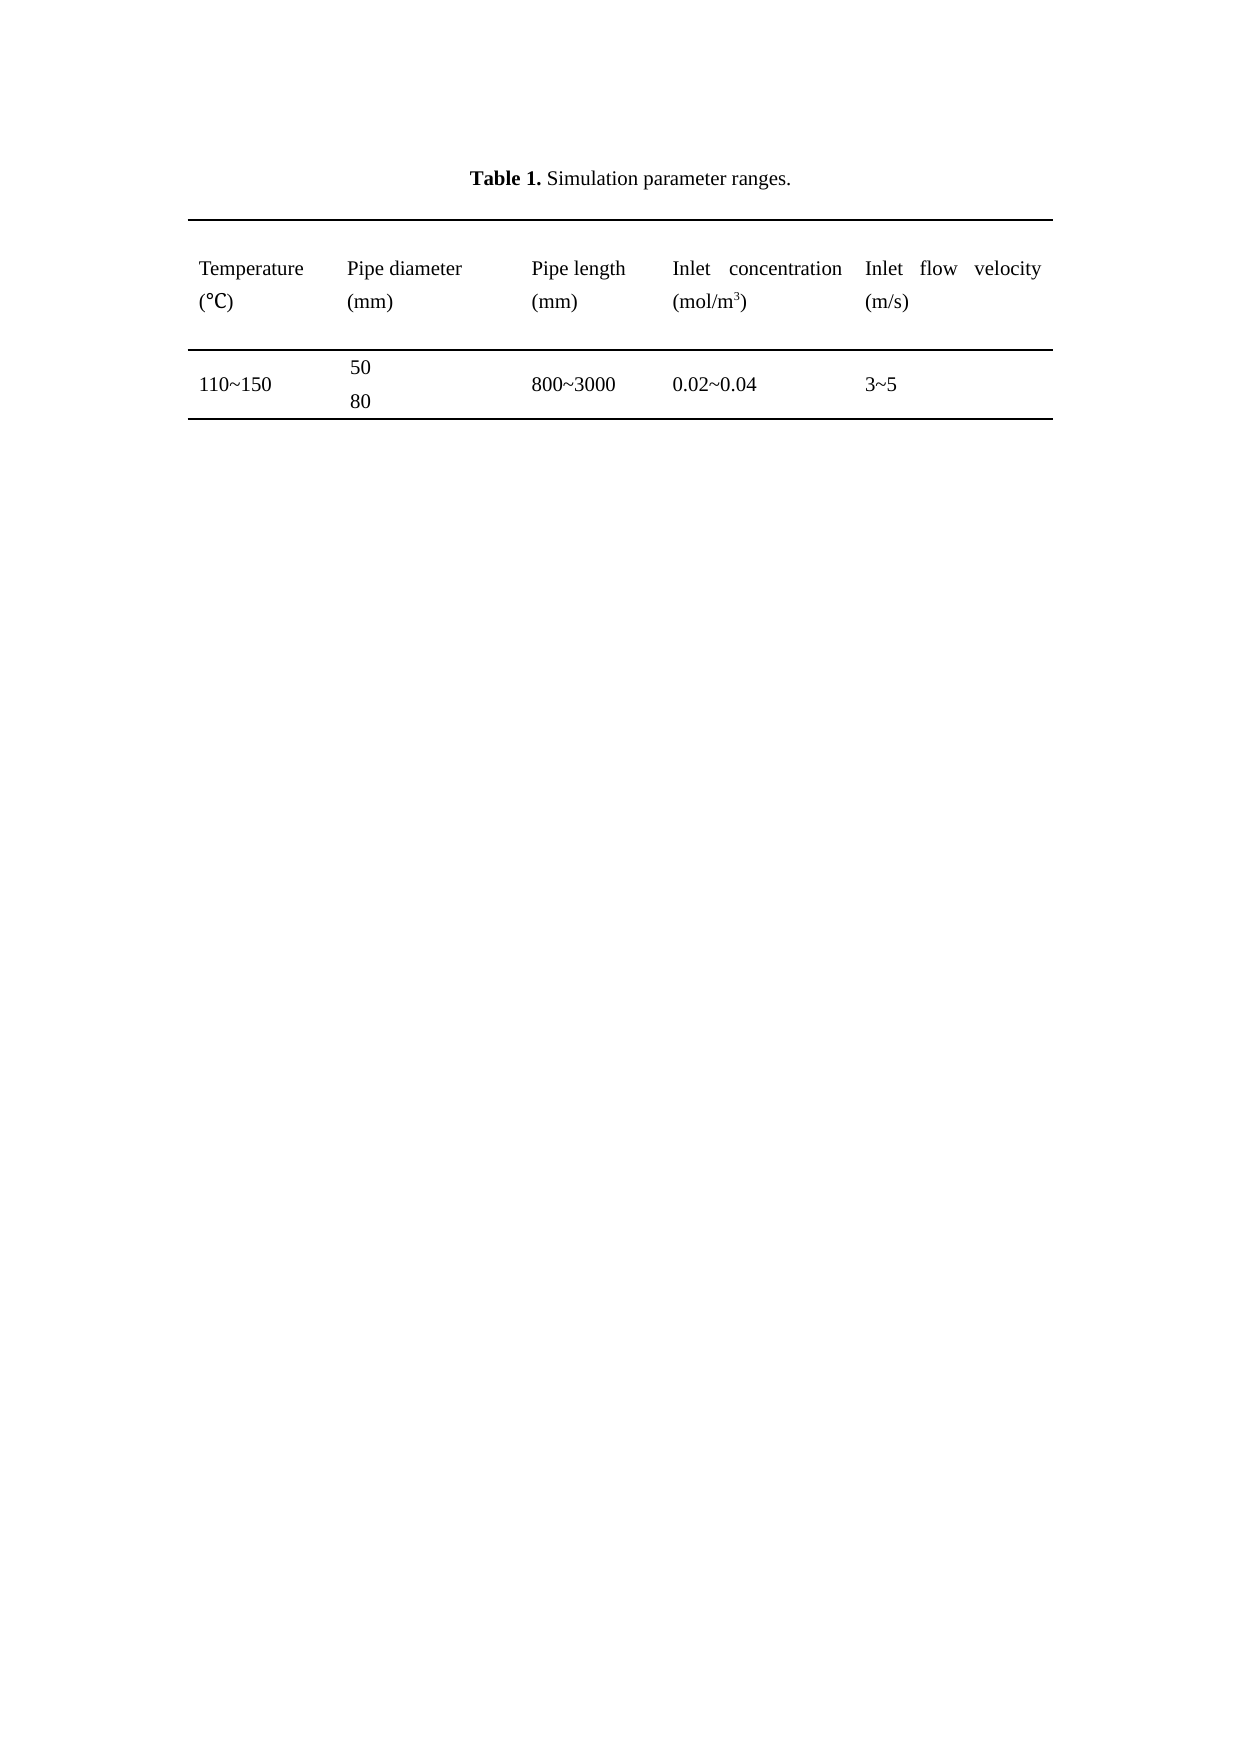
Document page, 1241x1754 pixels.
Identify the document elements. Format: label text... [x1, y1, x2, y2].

table_header Temperature (℃) [188, 221, 336, 348]
text Table 1. Simulation parameter ranges. [187, 162, 1053, 194]
table_header Pipe diameter (mm) [336, 221, 520, 348]
table_cell 800~3000 [520, 351, 661, 418]
table_cell 80 [339, 383, 520, 418]
table_header Inlet flow velocity (m/s) [854, 221, 1053, 348]
table_cell 110~150 [188, 351, 339, 418]
table_header Inlet concentration (mol/m3) [661, 221, 853, 348]
table_cell 0.02~0.04 [661, 351, 853, 418]
table_cell 3~5 [854, 351, 1053, 418]
table_header Pipe length (mm) [520, 221, 661, 348]
table_cell 50 [339, 351, 520, 383]
